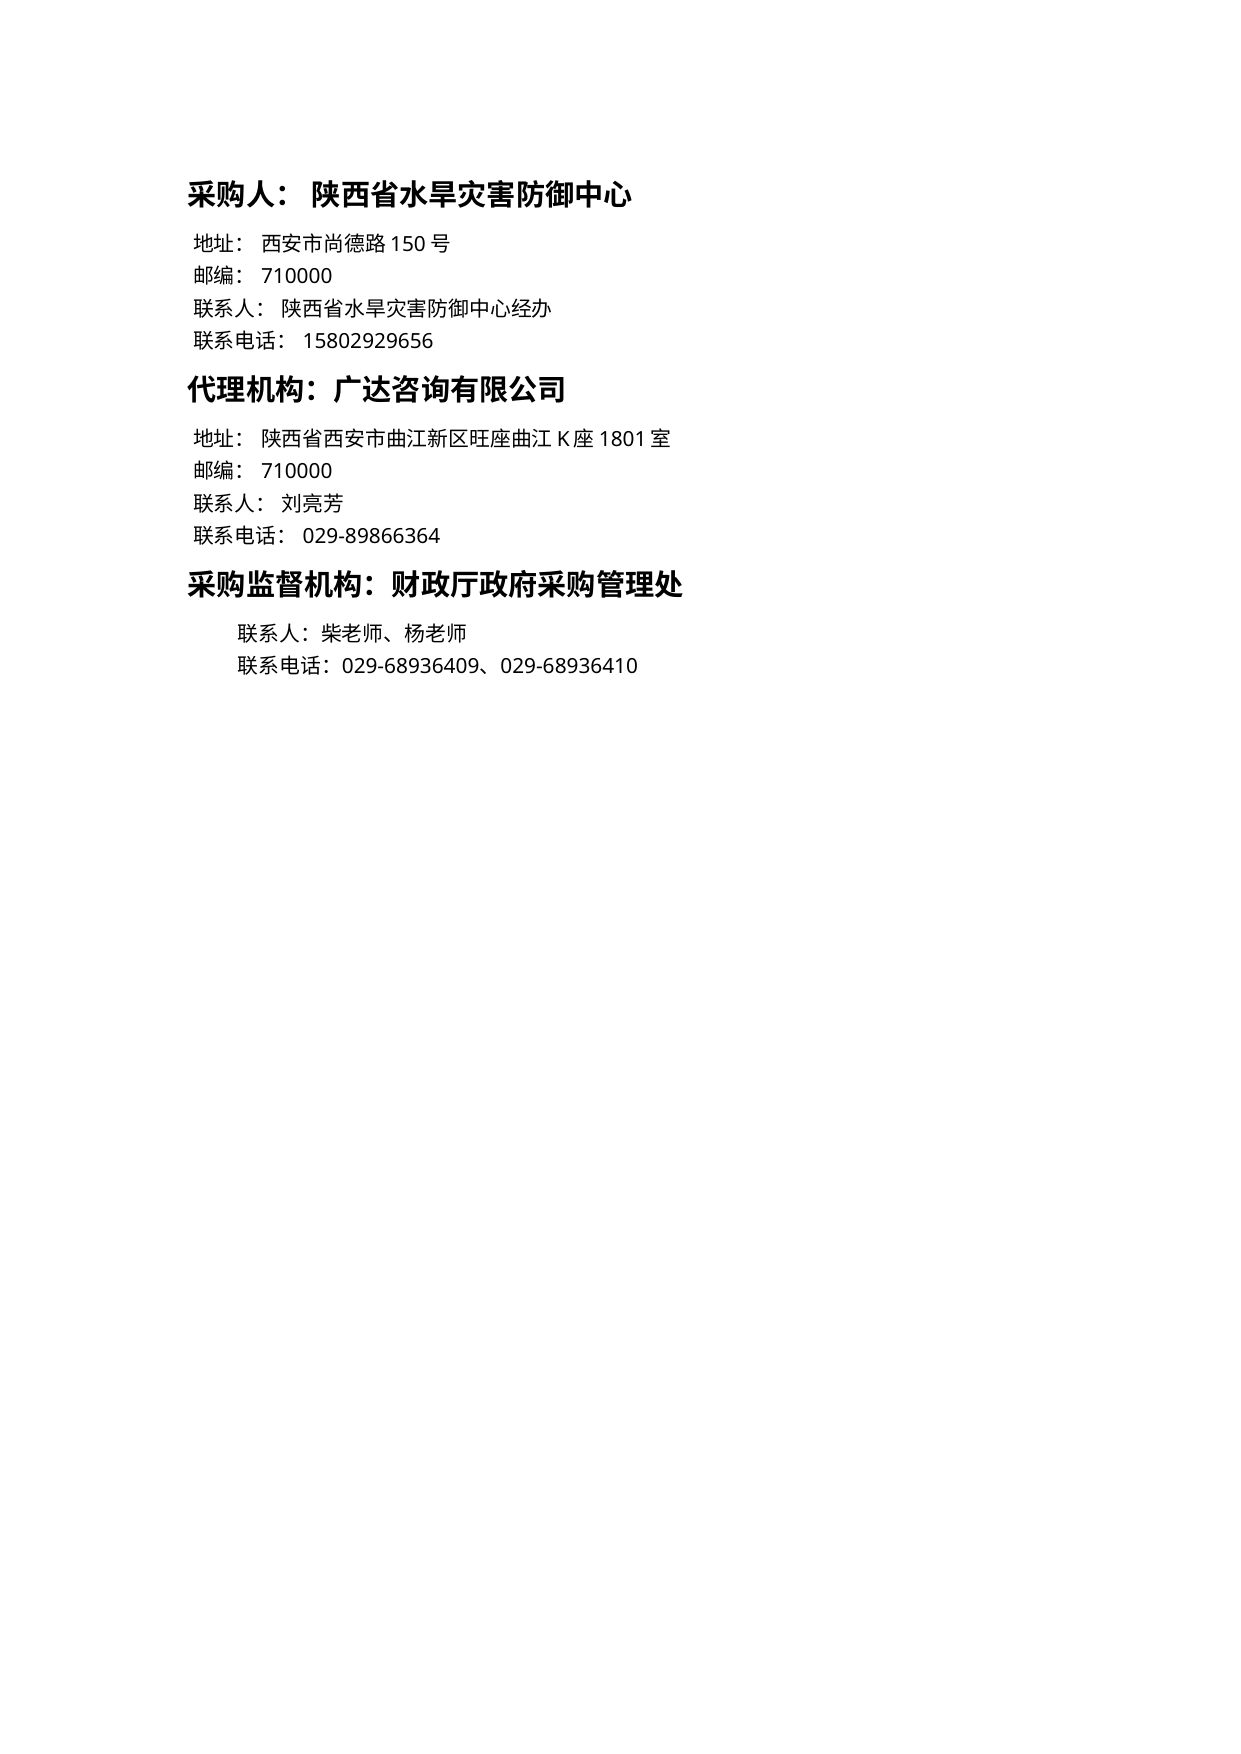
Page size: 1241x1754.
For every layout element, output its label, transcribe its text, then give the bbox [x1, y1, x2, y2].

text 地址： 陕西省西安市曲江新区旺座曲江K座1801室 [187, 422, 1053, 454]
text 联系电话：029-68936409、029-68936410 [187, 649, 1053, 682]
text 联系电话： 029-89866364 [187, 519, 1053, 552]
text 联系人： 陕西省水旱灾害防御中心经办 [187, 292, 1053, 324]
text 采购监督机构：财政厅政府采购管理处 [187, 552, 1053, 617]
text 联系人：柴老师、杨老师 [187, 617, 1053, 649]
text 联系人： 刘亮芳 [187, 487, 1053, 519]
text 地址： 西安市尚德路150号 [187, 227, 1053, 259]
text 邮编： 710000 [187, 259, 1053, 292]
text 邮编： 710000 [187, 454, 1053, 487]
text 联系电话： 15802929656 [187, 324, 1053, 357]
text 采购人： 陕西省水旱灾害防御中心 [187, 162, 1053, 227]
text 代理机构：广达咨询有限公司 [187, 357, 1053, 422]
